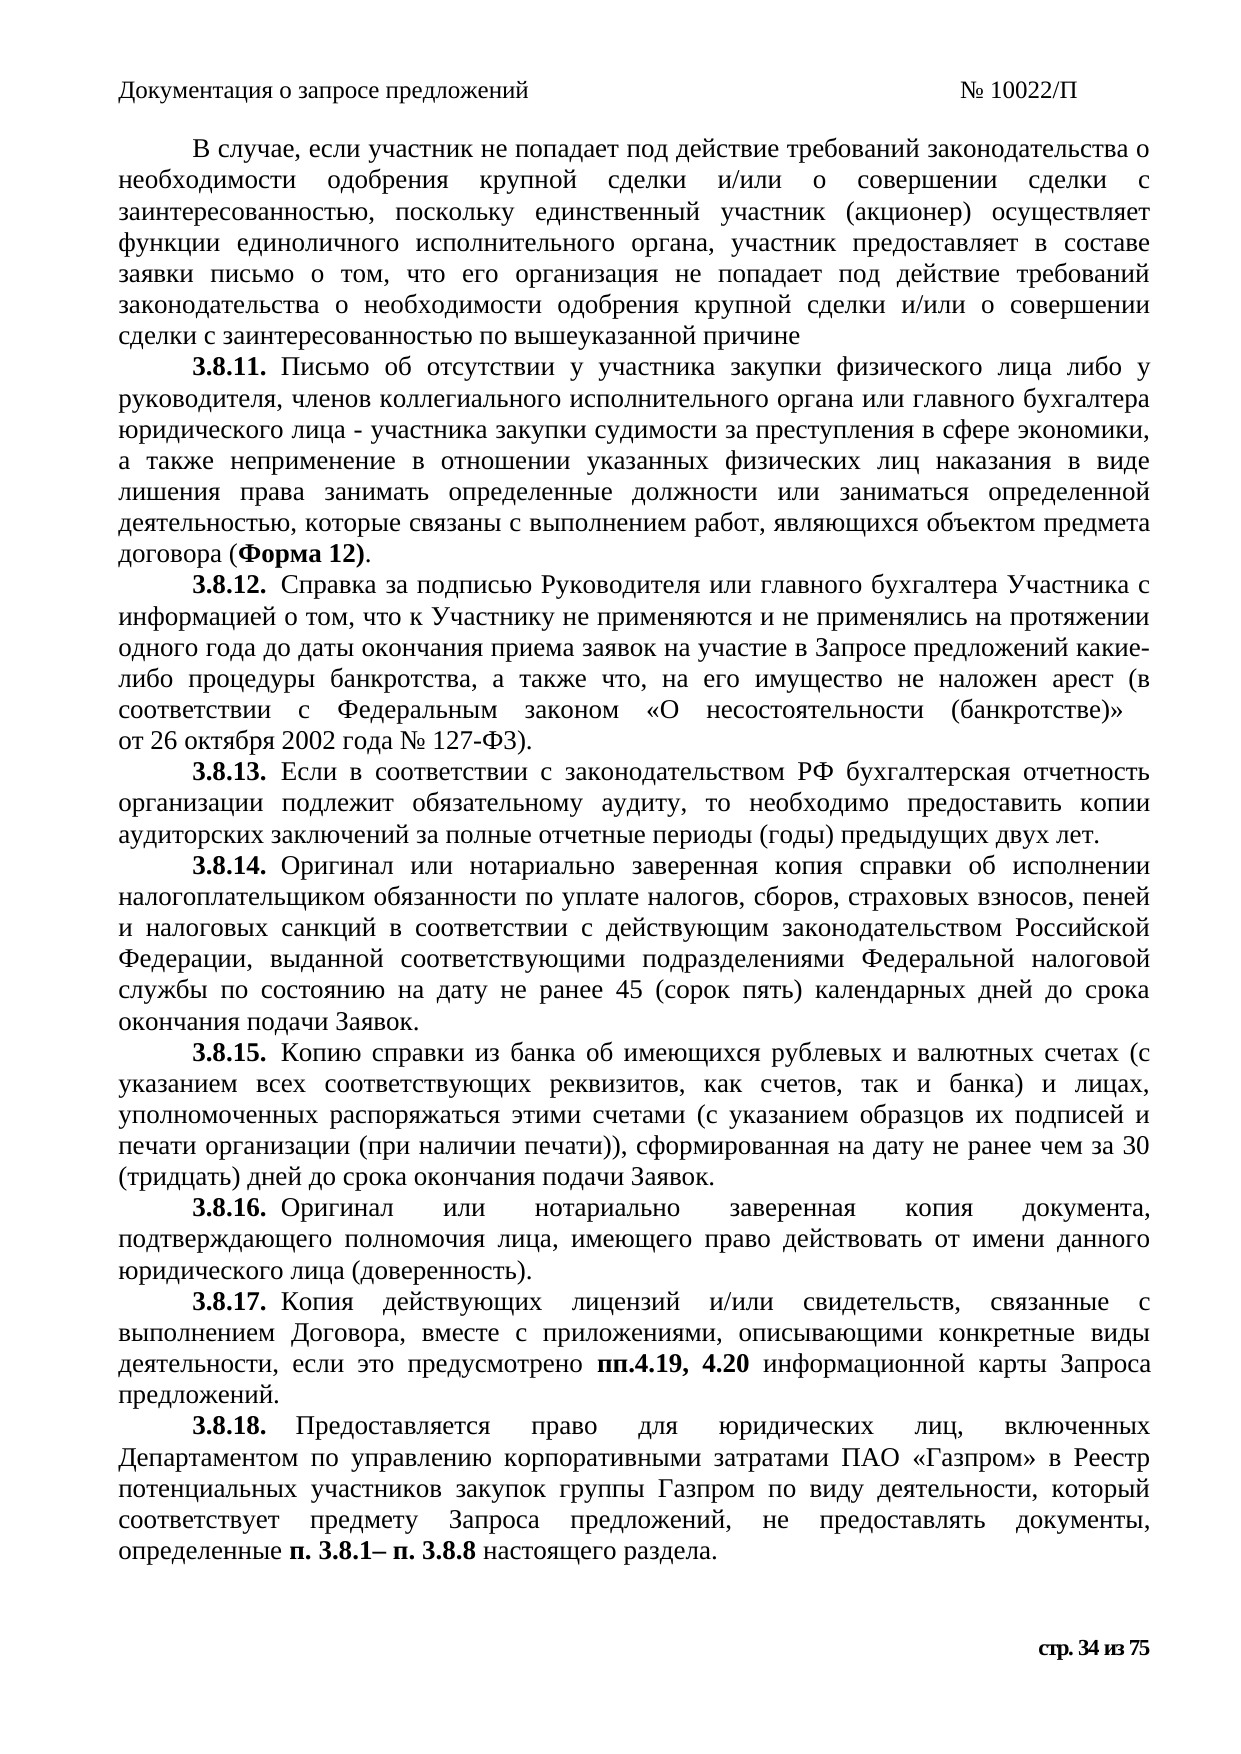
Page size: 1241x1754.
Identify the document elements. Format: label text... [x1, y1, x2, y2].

text Справка за подписью Руководителя или главного бухгалтера Участника с информацией о том, что к Участнику не применяются и не применялись на протяжении одного года до даты окончания приема заявок на участие в Запросе предложений какие-либо процедуры банкротства, а также что, на его имущество не наложен арест (в соответствии с Федеральным законом «О несостоятельности (банкротстве)» от 26 октября 2002 года № 127-Ф3). [118, 568, 1152, 755]
text Если в соответствии с законодательством РФ бухгалтерская отчетность организации подлежит обязательному аудиту, то необходимо предоставить копии аудиторских заключений за полные отчетные периоды (годы) предыдущих двух лет. [118, 755, 1152, 849]
text Оригинал или нотариально заверенная копия справки об исполнении налогоплательщиком обязанности по уплате налогов, сборов, страховых взносов, пеней и налоговых санкций в соответствии с действующим законодательством Российской Федерации, выданной соответствующими подразделениями Федеральной налоговой службы по состоянию на дату не ранее 45 (сорок пять) календарных дней до срока окончания подачи Заявок. [118, 849, 1152, 1036]
list В случае, если участник не попадает под действие требований законодательства о необходимости одобрения крупной сделки и/или о совершении сделки с заинтересованностью, поскольку единственный участник (акционер) осуществляет функции единоличного исполнительного органа, участник предоставляет в составе заявки письмо о том, что его организация не попадает под действие требований законодательства о необходимости одобрения крупной сделки и/или о совершении сделки с заинтересованностью по вышеуказанной причине [118, 132, 1152, 351]
text Копия действующих лицензий и/или свидетельств, связанные с выполнением Договора, вместе с приложениями, описывающими конкретные виды деятельности, если это предусмотрено пп.4.19, 4.20 информационной карты Запроса предложений. [118, 1285, 1152, 1409]
text Письмо об отсутствии у участника закупки физического лица либо у руководителя, членов коллегиального исполнительного органа или главного бухгалтера юридического лица - участника закупки судимости за преступления в сфере экономики, а также неприменение в отношении указанных физических лиц наказания в виде лишения права занимать определенные должности или заниматься определенной деятельностью, которые связаны с выполнением работ, являющихся объектом предмета договора (Форма 12). [118, 351, 1152, 568]
text Оригинал или нотариально заверенная копия документа, подтверждающего полномочия лица, имеющего право действовать от имени данного юридического лица (доверенность). [118, 1191, 1152, 1285]
text Копию справки из банка об имеющихся рублевых и валютных счетах (с указанием всех соответствующих реквизитов, как счетов, так и банка) и лицах, уполномоченных распоряжаться этими счетами (с указанием образцов их подписей и печати организации (при наличии печати)), сформированная на дату не ранее чем за 30 (тридцать) дней до срока окончания подачи Заявок. [118, 1036, 1152, 1191]
text Предоставляется право для юридических лиц, включенных Департаментом по управлению корпоративными затратами ПАО «Газпром» в Реестр потенциальных участников закупок группы Газпром по виду деятельности, который соответствует предмету Запроса предложений, не предоставлять документы, определенные п. 3.8.1– п. 3.8.8 настоящего раздела. [118, 1409, 1152, 1565]
